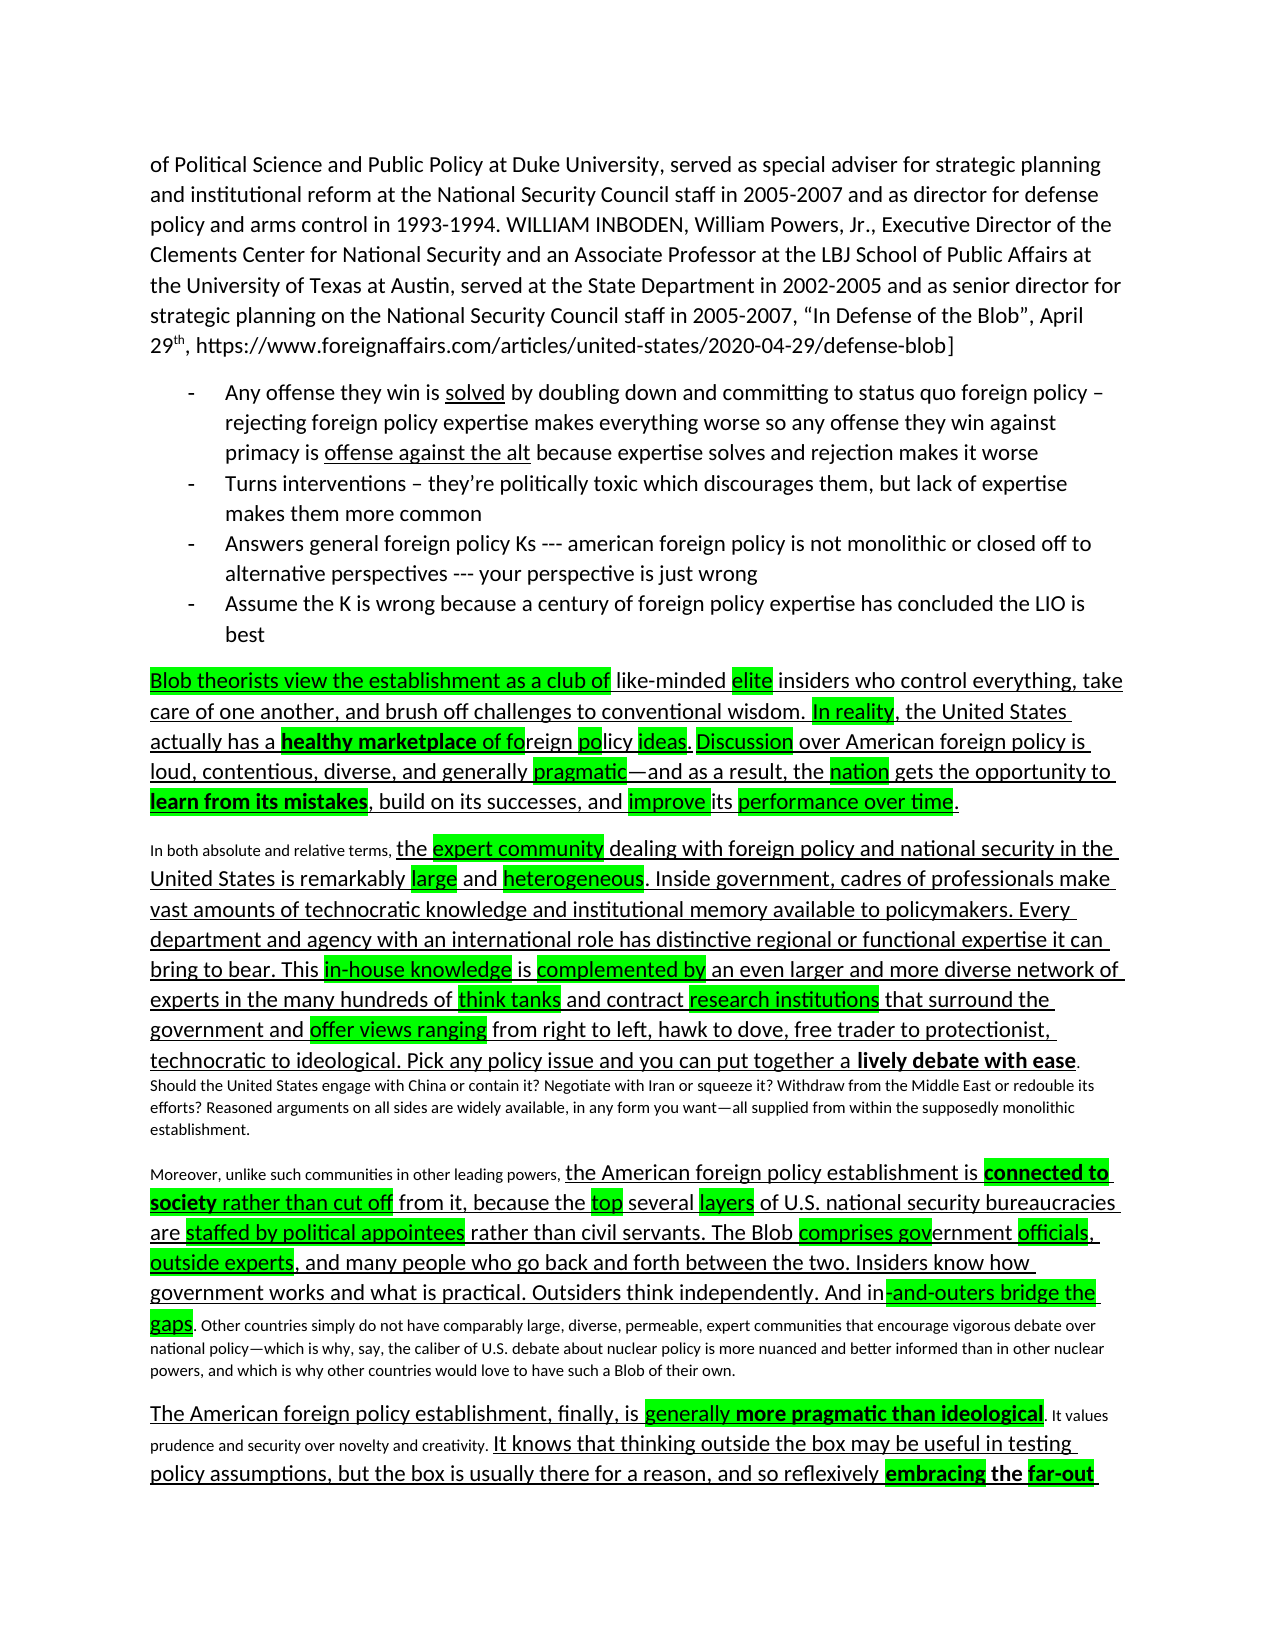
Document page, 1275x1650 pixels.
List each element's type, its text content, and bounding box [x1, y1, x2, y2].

text Blob theorists view the establishment as a club of like-minded elite insiders who control everything, take care of one another, and brush off challenges to conventional wisdom. In reality, the United States actually has a healthy marketplace of foreign policy ideas. Discussion over American foreign policy is loud, contentious, diverse, and generally pragmatic—and as a result, the nation gets the opportunity to learn from its mistakes, build on its successes, and improve its performance over time. [150, 667, 1125, 816]
text In both absolute and relative terms, the expert community dealing with foreign policy and national security in the United States is remarkably large and heterogeneous. Inside government, cadres of professionals make vast amounts of technocratic knowledge and institutional memory available to policymakers. Every department and agency with an international role has distinctive regional or functional expertise it can bring to bear. This in-house knowledge is complemented by an even larger and more diverse network of experts in the many hundreds of think tanks and contract research institutions that surround the government and offer views ranging from right to left, hawk to dove, free trader to protectionist, technocratic to ideological. Pick any policy issue and you can put together a lively debate with ease. Should the United States engage with China or contain it? Negotiate with Iran or squeeze it? Withdraw from the Middle East or redouble its efforts? Reasoned arguments on all sides are widely available, in any form you want—all supplied from within the supposedly monolithic establishment. [150, 834, 1125, 979]
text In both absolute and relative terms, the expert community dealing with foreign policy and national security in the United States is remarkably large and heterogeneous. Inside government, cadres of professionals make vast amounts of technocratic knowledge and institutional memory available to policymakers. Every department and agency with an international role has distinctive regional or functional expertise it can bring to bear. This in-house knowledge is complemented by an even larger and more diverse network of experts in the many hundreds of think tanks and contract research institutions that surround the government and offer views ranging from right to left, hawk to dove, free trader to protectionist, technocratic to ideological. Pick any policy issue and you can put together a lively debate with ease. Should the United States engage with China or contain it? Negotiate with Iran or squeeze it? Withdraw from the Middle East or redouble its efforts? Reasoned arguments on all sides are widely available, in any form you want—all supplied from within the supposedly monolithic establishment. [150, 981, 1125, 1139]
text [150, 150, 1125, 359]
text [150, 1399, 1125, 1487]
list Answers general foreign policy Ks --- american foreign policy is not monolithic or closed off to alternative perspectives --- your perspective is just wrong [187, 529, 1125, 587]
list Any offense they win is solved by doubling down and committing to status quo foreign policy – rejecting foreign policy expertise makes everything worse so any offense they win against primacy is offense against the alt because expertise solves and rejection makes it worse [187, 378, 1125, 467]
list Assume the K is wrong because a century of foreign policy expertise has concluded the LIO is best [187, 589, 1125, 648]
text Moreover, unlike such communities in other leading powers, the American foreign policy establishment is connected to society rather than cut off from it, because the top several layers of U.S. national security bureaucracies are staffed by political appointees rather than civil servants. The Blob comprises government officials, outside experts, and many people who go back and forth between the two. Insiders know how government works and what is practical. Outsiders think independently. And in-and-outers bridge the gaps. Other countries simply do not have comparably large, diverse, permeable, expert communities that encourage vigorous debate over national policy—which is why, say, the caliber of U.S. debate about nuclear policy is more nuanced and better informed than in other nuclear powers, and which is why other countries would love to have such a Blob of their own. [150, 1158, 1125, 1381]
list Turns interventions – they’re politically toxic which discourages them, but lack of expertise makes them more common [187, 469, 1125, 527]
